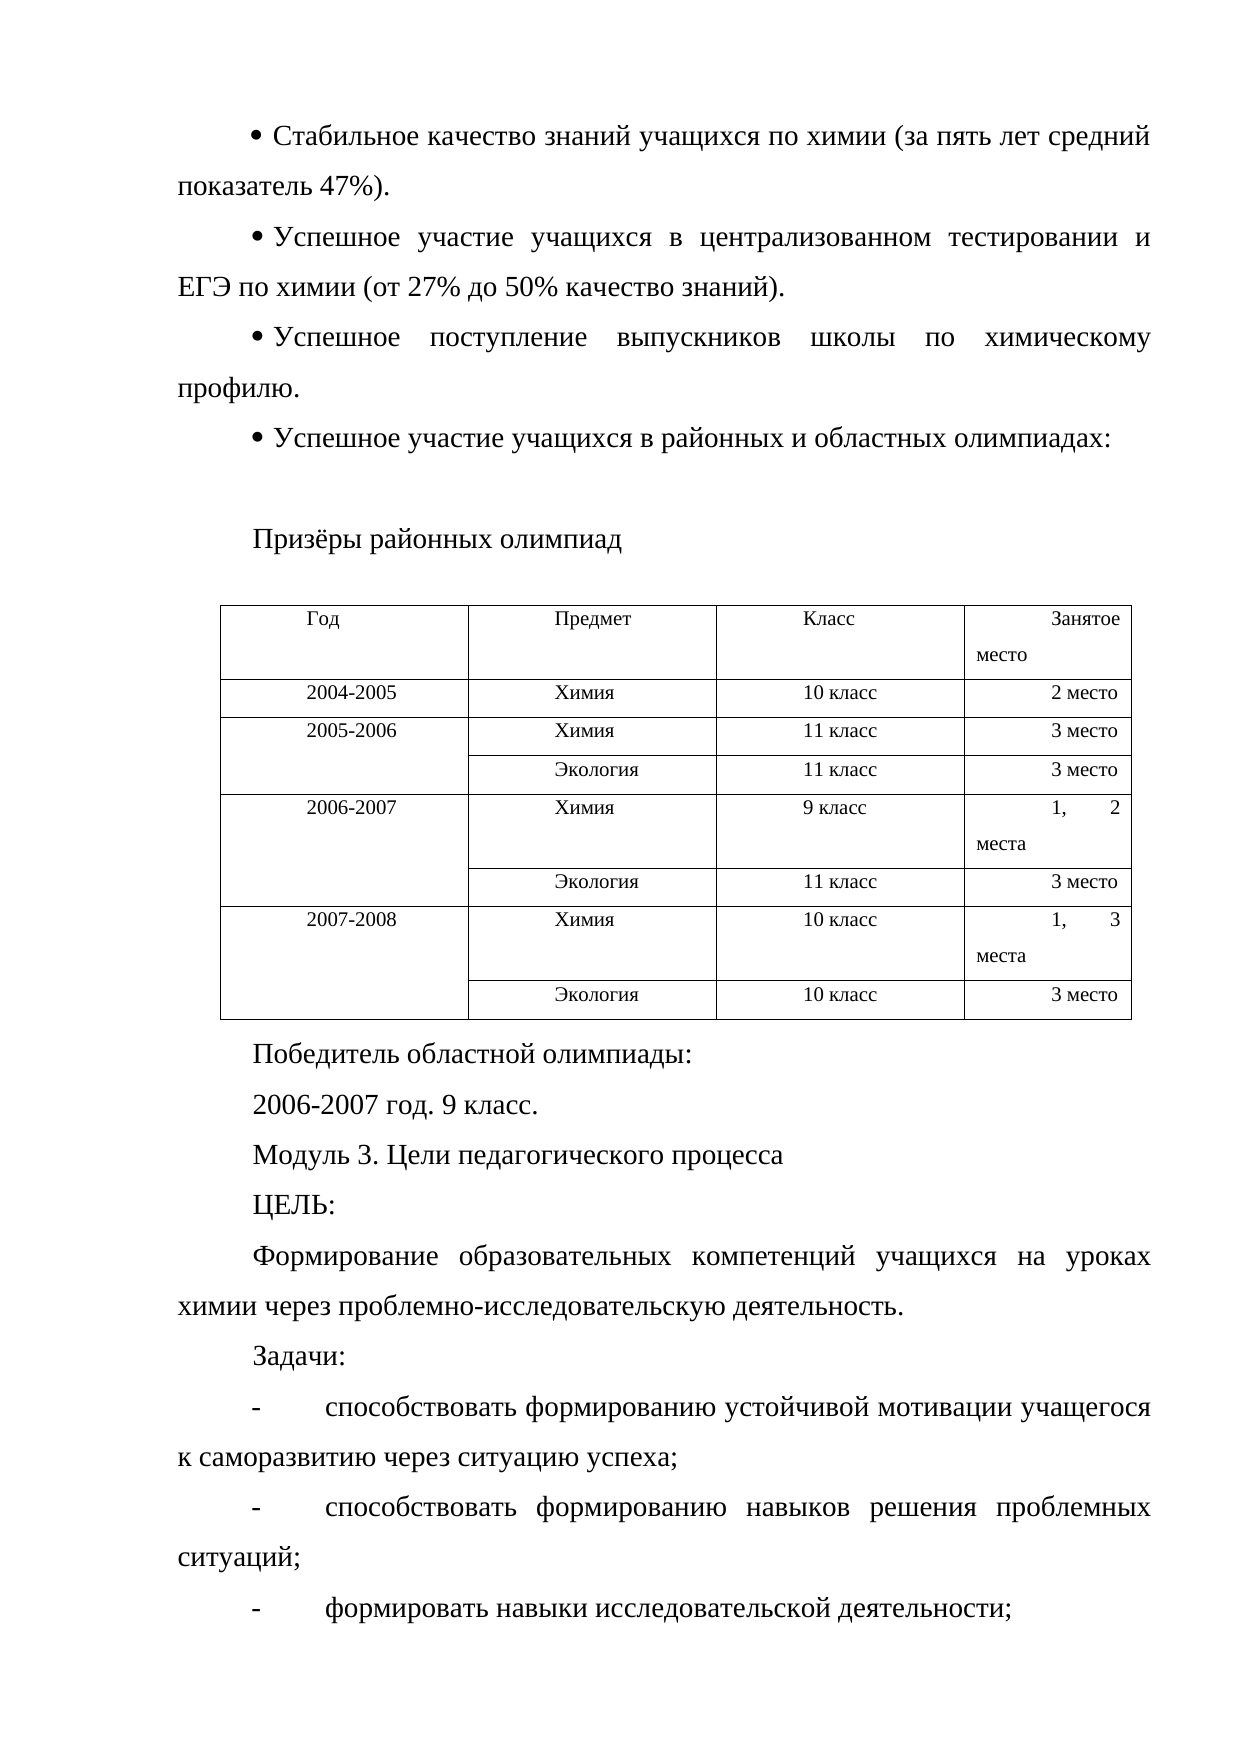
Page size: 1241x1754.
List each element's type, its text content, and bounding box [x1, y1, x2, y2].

table_cell 3 место [965, 981, 1131, 1019]
text Модуль 3. Цели педагогического процесса [177, 1137, 1152, 1171]
table_cell 10 класс [717, 907, 964, 980]
table_header Год [221, 606, 468, 679]
text Победитель областной олимпиады: [177, 622, 1152, 1070]
table_cell 11 класс [717, 718, 964, 755]
table_cell 3 место [965, 718, 1131, 755]
text Призёры районных олимпиад [177, 521, 1152, 554]
table_cell 1, 2 места [965, 795, 1131, 868]
table_cell 2006-2007 [221, 795, 468, 906]
table_cell 3 место [965, 869, 1131, 906]
list Успешное поступление выпускников школы по химическому профилю. [177, 319, 1152, 403]
table_header Класс [717, 606, 964, 679]
table_cell 2005-2006 [221, 718, 468, 794]
list формировать навыки исследовательской деятельности; [177, 1590, 1152, 1623]
table_cell 9 класс [717, 795, 964, 868]
table_cell 2007-2008 [221, 907, 468, 1019]
list Успешное участие учащихся в районных и областных олимпиадах: [177, 420, 1152, 454]
table_cell 11 класс [717, 869, 964, 906]
table_cell 1, 3 места [965, 907, 1131, 980]
table_header Предмет [469, 606, 716, 679]
table_header Занятое место [965, 606, 1131, 679]
list Успешное участие учащихся в централизованном тестировании и ЕГЭ по химии (от 27% до 50% качество знаний). [177, 219, 1152, 303]
table_cell 2 место [965, 680, 1131, 717]
table_cell Экология [469, 981, 716, 1019]
table_cell 3 место [965, 756, 1131, 794]
list способствовать формированию навыков решения проблемных ситуаций; [177, 1489, 1152, 1573]
table_cell 11 класс [717, 756, 964, 794]
list способствовать формированию устойчивой мотивации учащегося к саморазвитию через ситуацию успеха; [177, 1389, 1152, 1472]
table_cell 10 класс [717, 680, 964, 717]
text Задачи: [177, 1338, 1152, 1372]
table_cell 10 класс [717, 981, 964, 1019]
table_cell Химия [469, 718, 716, 755]
table_cell Химия [469, 795, 716, 868]
table_cell Экология [469, 869, 716, 906]
text ЦЕЛЬ: [177, 1187, 1152, 1221]
table_cell Экология [469, 756, 716, 794]
text 2006-2007 год. 9 класс. [177, 1087, 1152, 1120]
text Формирование образовательных компетенций учащихся на уроках химии через проблемно-исследовательскую деятельность. [177, 1238, 1152, 1322]
list Стабильное качество знаний учащихся по химии (за пять лет средний показатель 47%). [177, 118, 1152, 202]
table_cell Химия [469, 907, 716, 980]
table_cell Химия [469, 680, 716, 717]
table_cell 2004-2005 [221, 680, 468, 717]
